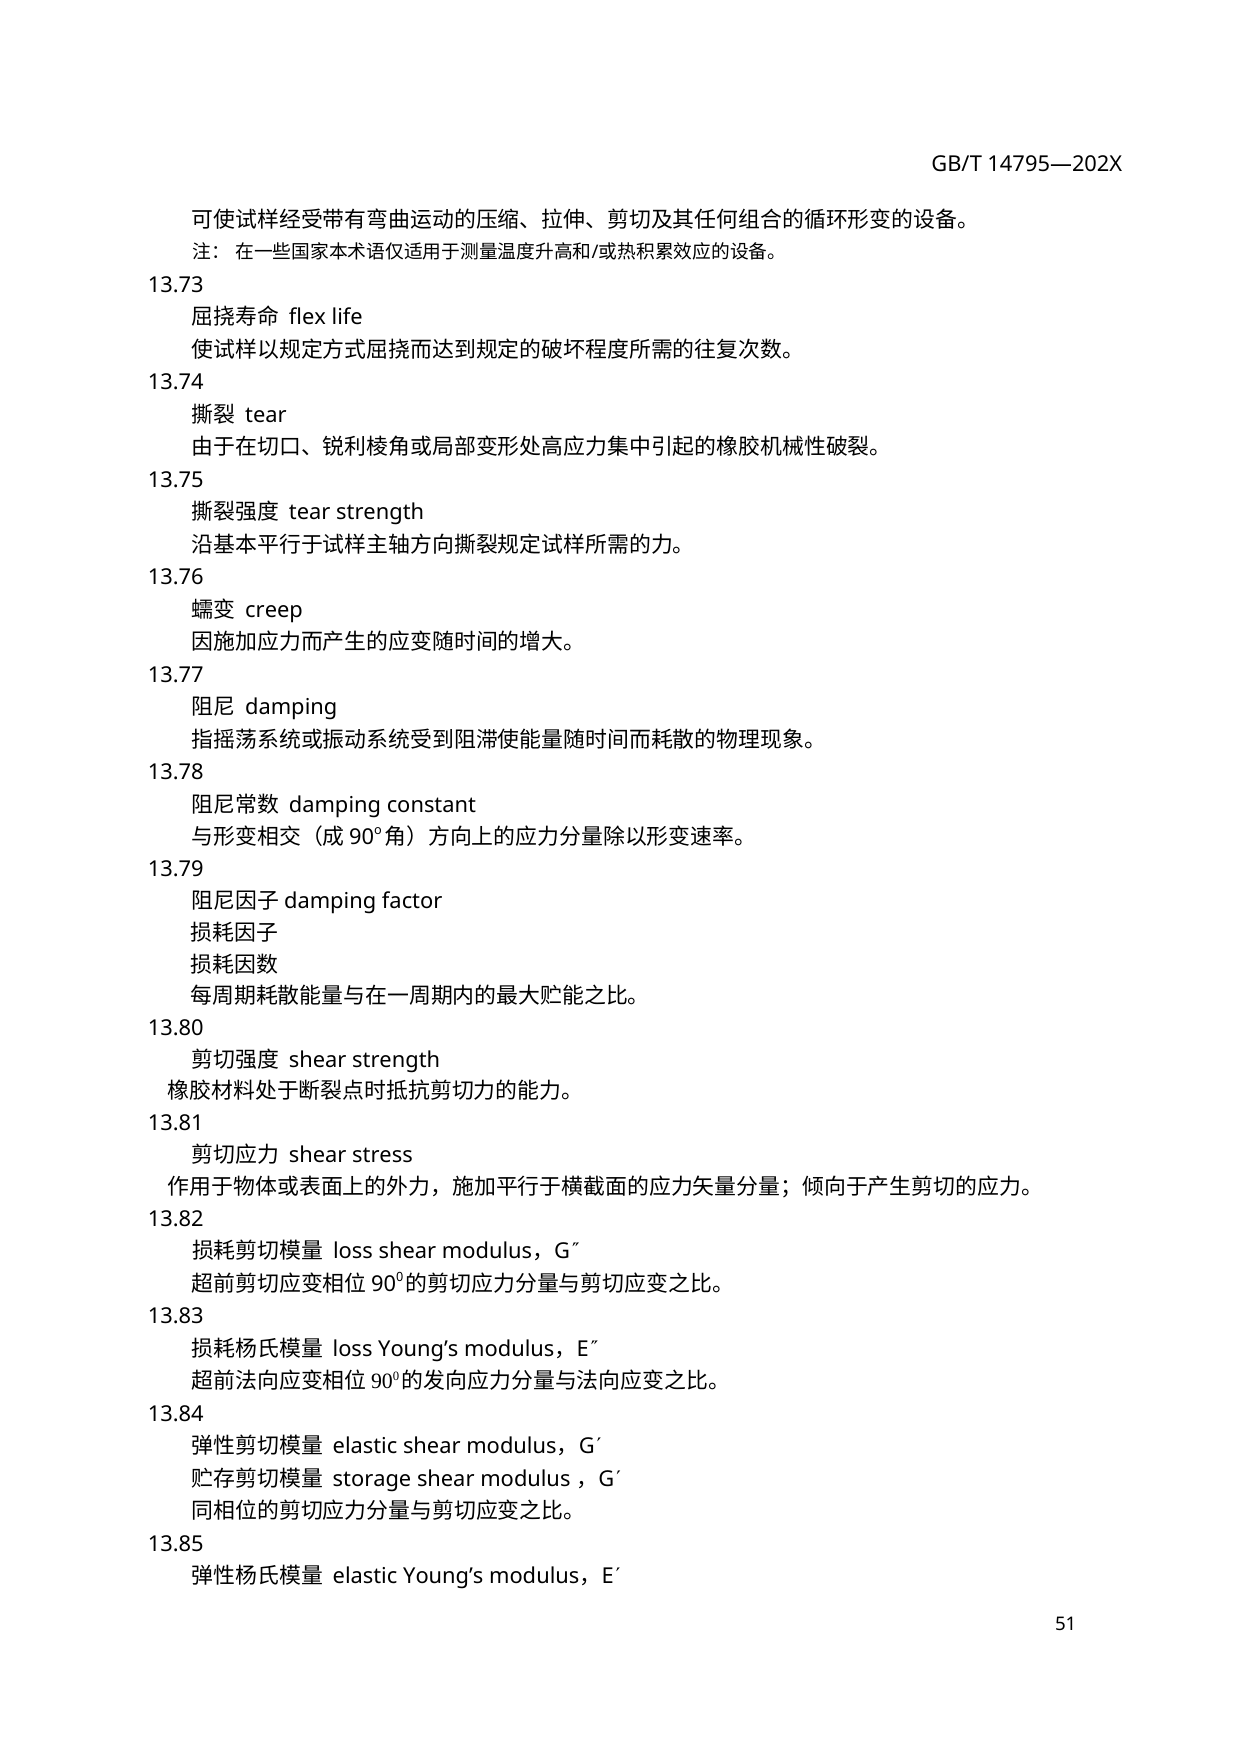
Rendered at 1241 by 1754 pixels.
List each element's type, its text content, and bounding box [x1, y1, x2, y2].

text 撕裂强度 tear strength [148, 461, 1122, 526]
text 蠕变 creep [148, 559, 1122, 624]
text 沿基本平行于试样主轴方向撕裂规定试样所需的力。 [148, 526, 1122, 559]
text 阻尼 damping [148, 656, 1122, 721]
text 弹性剪切模量 elastic shear modulus，G [148, 1395, 1122, 1460]
text 超前剪切应变相位900的剪切应力分量与剪切应变之比。 [148, 1265, 1122, 1298]
text 损耗杨氏模量 loss Young’s modulus，E [148, 1298, 1122, 1363]
text 损耗剪切模量 loss shear modulus，G [148, 1200, 1122, 1265]
text 指摇荡系统或振动系统受到阻滞使能量随时间而耗散的物理现象。 [148, 721, 1122, 754]
text 超前法向应变相位900的发向应力分量与法向应变之比。 [148, 1363, 1122, 1395]
text 阻尼常数 damping constant [148, 754, 1122, 819]
text 使试样以规定方式屈挠而达到规定的破坏程度所需的往复次数。 [148, 331, 1122, 364]
text 损耗因子 [148, 915, 1122, 947]
text 每周期耗散能量与在一周期内的最大贮能之比。 [148, 978, 1122, 1010]
text 弹性杨氏模量 elastic Young’s modulus，E [148, 1525, 1122, 1590]
text 作用于物体或表面上的外力，施加平行于横截面的应力矢量分量；倾向于产生剪切的应力。 [148, 1169, 1122, 1200]
text 屈挠寿命 flex life [148, 266, 1122, 331]
text 因施加应力而产生的应变随时间的增大。 [148, 624, 1122, 656]
text 橡胶材料处于断裂点时抵抗剪切力的能力。 [148, 1073, 1122, 1105]
text 剪切强度 shear strength [148, 1010, 1122, 1073]
text 同相位的剪切应力分量与剪切应变之比。 [148, 1493, 1122, 1525]
text 可使试样经受带有弯曲运动的压缩、拉伸、剪切及其任何组合的循环形变的设备。 [148, 201, 1122, 234]
text 贮存剪切模量 storage shear modulus ，G [148, 1460, 1122, 1493]
text 剪切应力 shear stress [148, 1105, 1122, 1169]
text 由于在切口、锐利棱角或局部变形处高应力集中引起的橡胶机械性破裂。 [148, 429, 1122, 461]
text 与形变相交（成90o角）方向上的应力分量除以形变速率。 [148, 819, 1122, 851]
text 在一些国家本术语仅适用于测量温度升高和/或热积累效应的设备。 [187, 234, 1122, 266]
text 撕裂 tear [148, 364, 1122, 429]
text 阻尼因子 damping factor [148, 851, 1122, 915]
text 损耗因数 [148, 947, 1122, 978]
